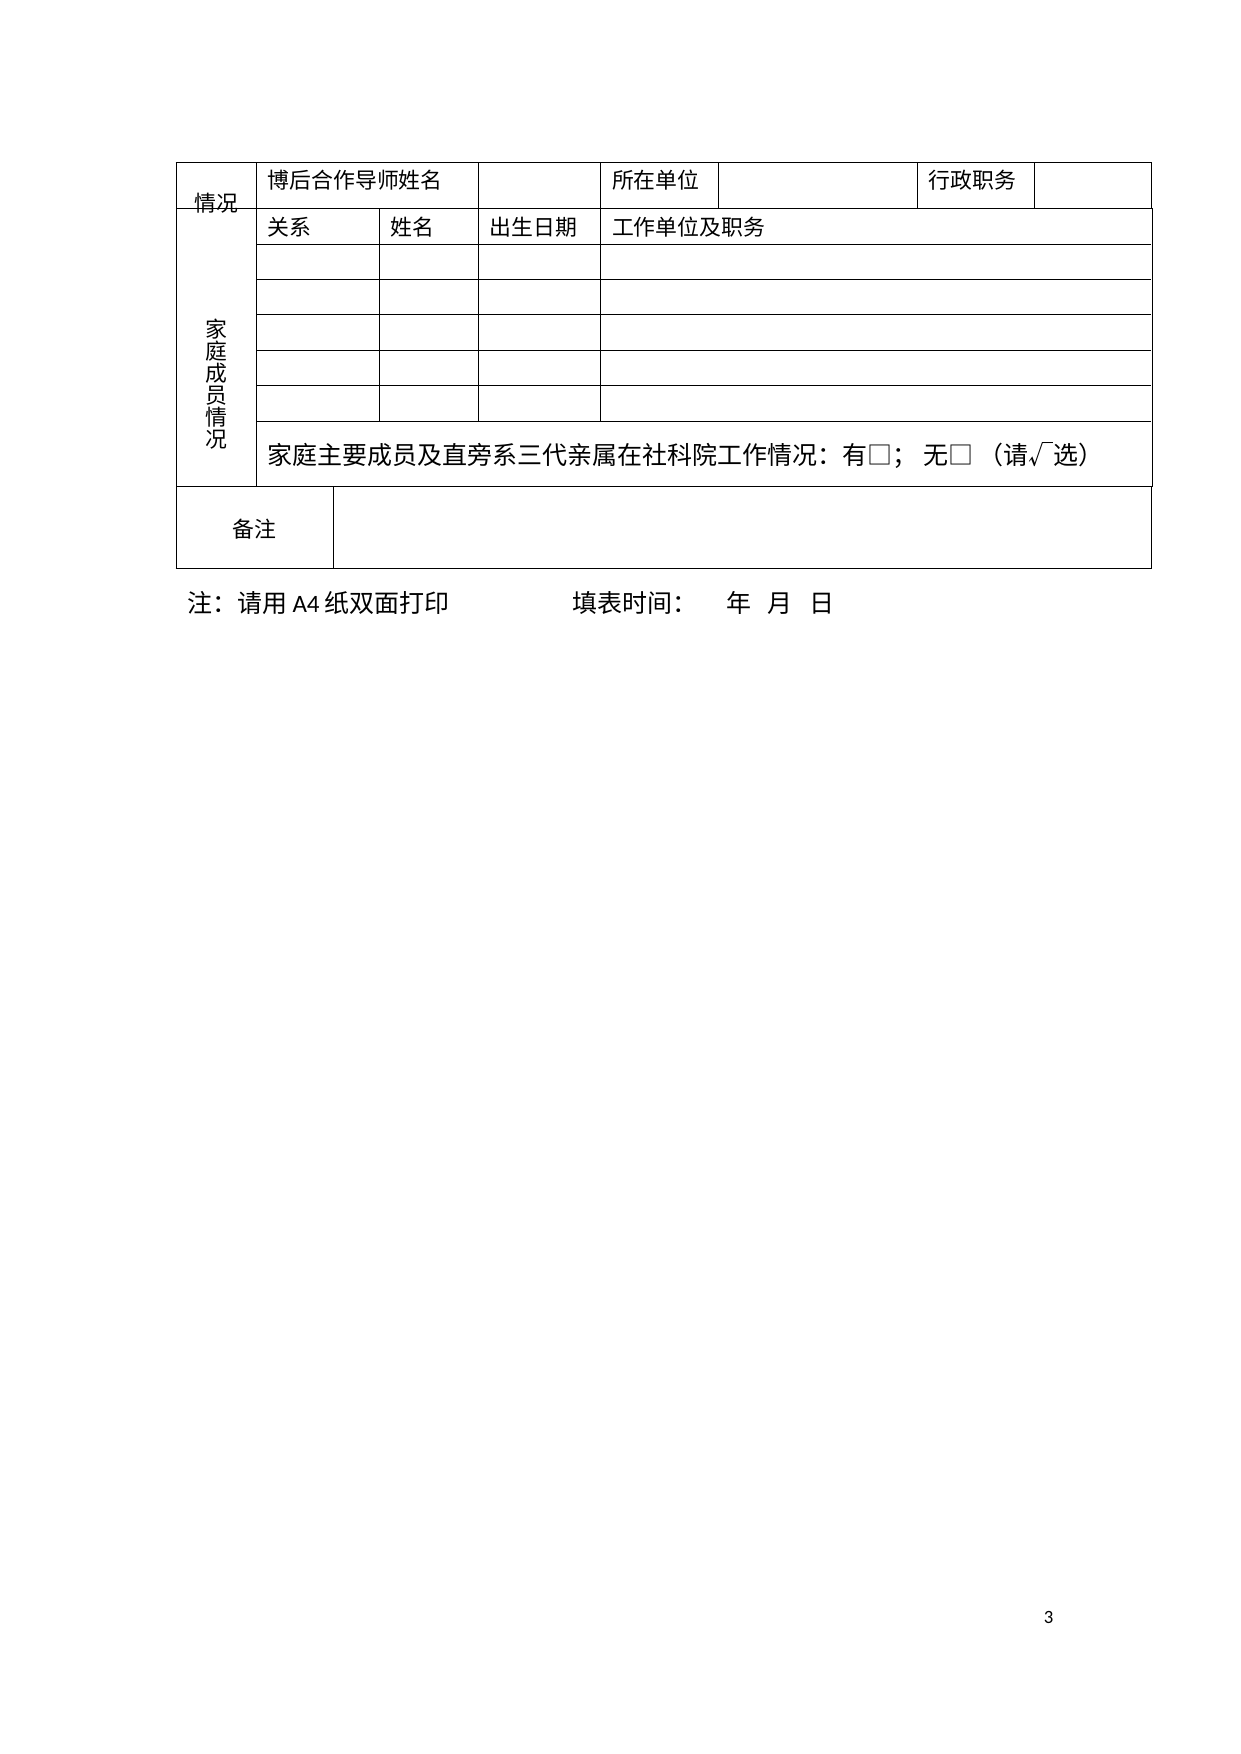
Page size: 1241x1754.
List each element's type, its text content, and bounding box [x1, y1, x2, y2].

table_cell [719, 163, 917, 208]
table_cell 关系 [257, 209, 379, 243]
table_cell [601, 385, 1152, 421]
table_cell [257, 351, 379, 385]
table_cell [257, 315, 379, 350]
table_cell 家庭主要成员及直旁系三代亲属在社科院工作情况：有□； 无□ （请√选） [257, 421, 1152, 486]
table_cell 备注 [177, 487, 333, 568]
table_cell [380, 315, 478, 350]
table_cell [479, 315, 600, 350]
table_cell [479, 351, 600, 385]
table_cell 行政职务 [918, 163, 1034, 208]
table_cell 家庭成员情况 [177, 209, 256, 486]
table_cell 博后合作导师姓名 [257, 163, 478, 208]
table_cell [380, 280, 478, 314]
table_cell [380, 245, 478, 279]
table_cell [479, 280, 600, 314]
table_cell [380, 351, 478, 385]
table_cell [380, 386, 478, 421]
table_cell [601, 314, 1152, 350]
table_cell [257, 280, 379, 314]
table_cell [601, 279, 1152, 314]
table_cell [479, 163, 600, 208]
table_cell [601, 350, 1152, 385]
table_cell 工作单位及职务 [601, 209, 1152, 243]
table_cell 姓名 [380, 209, 478, 243]
table_cell 所在单位 [601, 163, 718, 208]
text 注：请用A4纸双面打印 填表时间： 年 月 日 [187, 569, 1053, 634]
table_cell [479, 245, 600, 279]
table_cell [1035, 163, 1151, 208]
table_cell [601, 244, 1152, 279]
table_cell [257, 386, 379, 421]
table_cell [334, 487, 1151, 568]
table_cell 出生日期 [479, 209, 600, 243]
table_cell [257, 245, 379, 279]
table_cell [479, 386, 600, 421]
